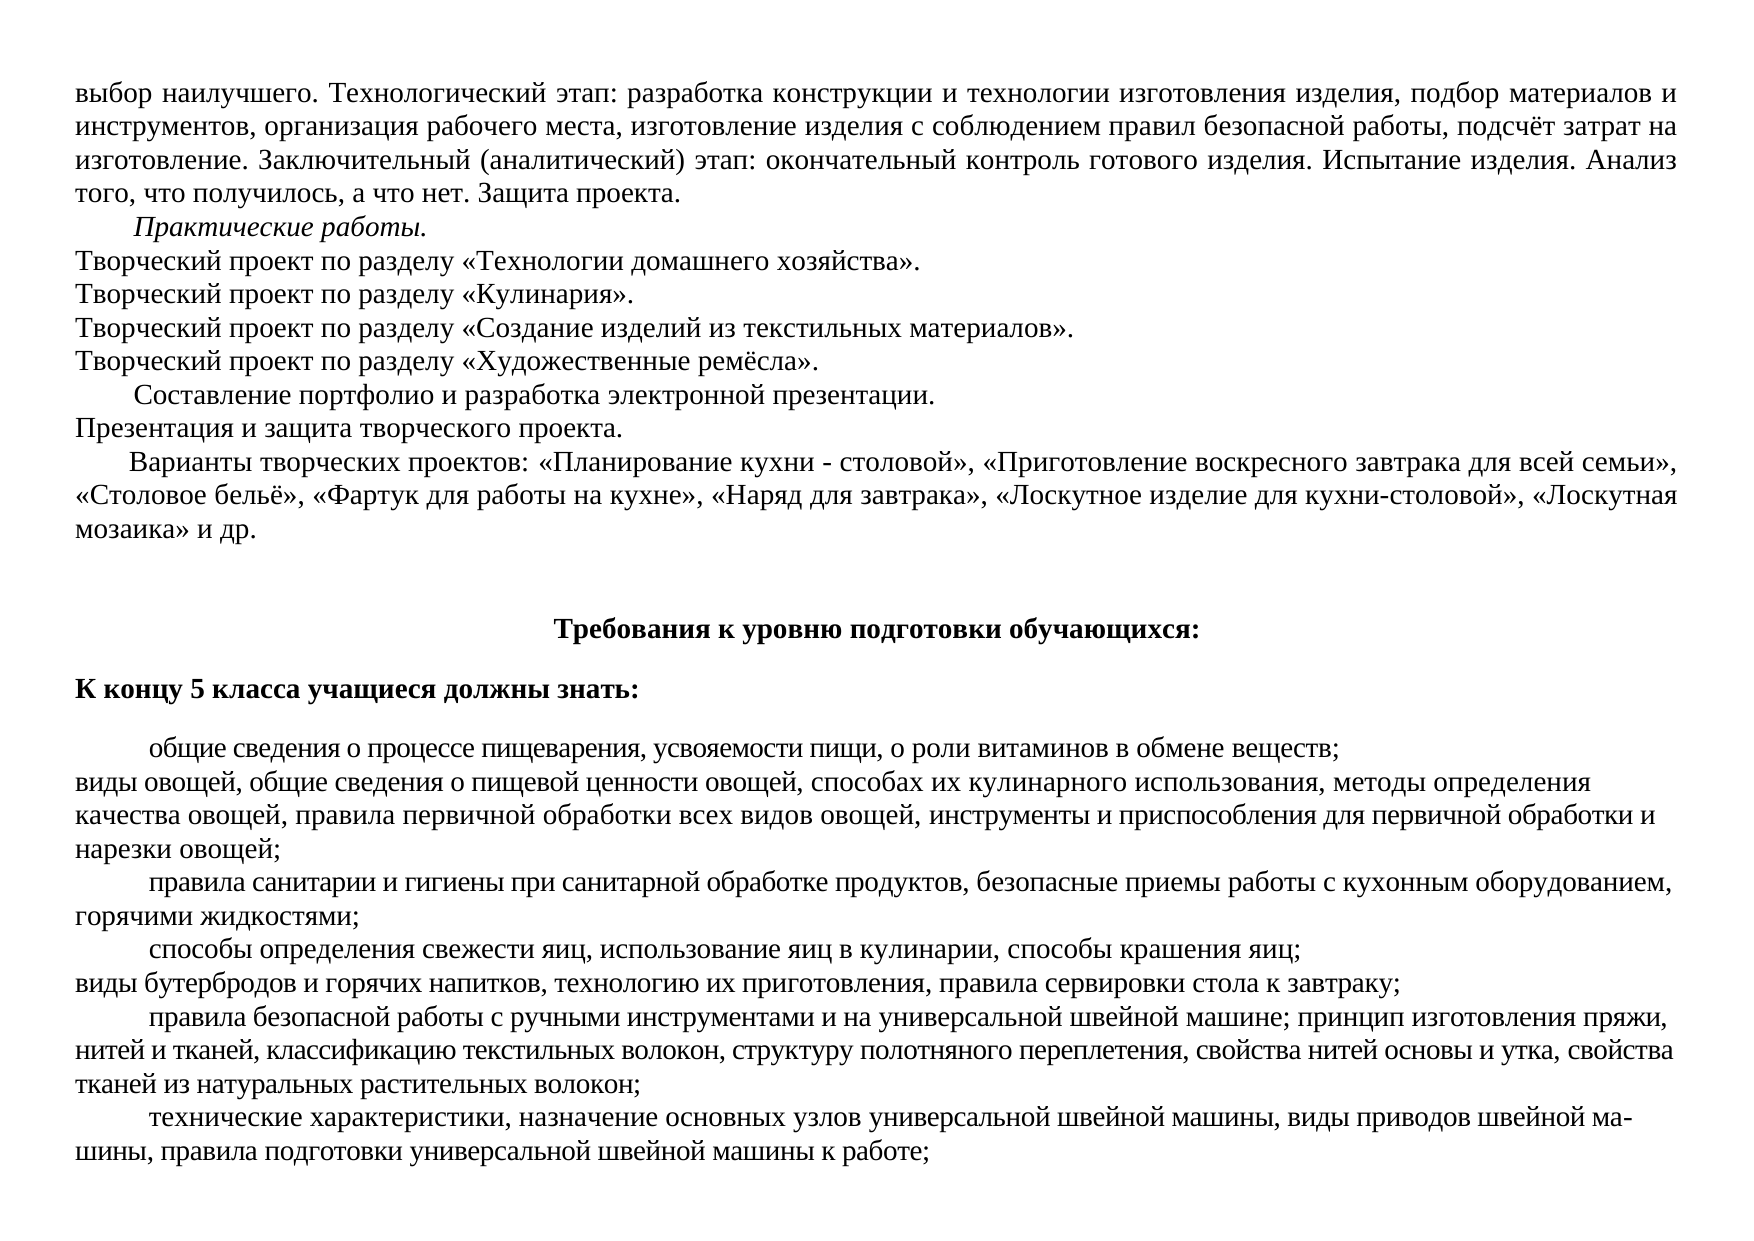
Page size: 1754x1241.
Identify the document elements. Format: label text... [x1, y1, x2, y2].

text виды бутербродов и горячих напитков, технологию их приготовления, правила сервировки стола к завтраку; [75, 965, 1679, 999]
text правила санитарии и гигиены при санитарной обработке продуктов, безопасные приемы работы с кухонным оборудованием, горячими жидкостями; [75, 864, 1679, 932]
text Составление портфолио и разработка электронной презентации. [75, 377, 1679, 410]
text технические характеристики, назначение основных узлов универсальной швейной машины, виды приводов швейной машины, правила подготовки универсальной швейной машины к работе; [75, 1099, 1679, 1166]
text Практические работы. [75, 209, 1679, 243]
text Варианты творческих проектов: «Планирование кухни - столовой», «Приготовление воскресного завтрака для всей семьи», «Столовое бельё», «Фартук для работы на кухне», «Наряд для завтрака», «Лоскутное изделие для кухни-столовой», «Лоскутная мозаика» и др. [75, 444, 1679, 544]
text К концу 5 класса учащиеся должны знать: [75, 671, 1679, 704]
text Требования к уровню подготовки обучающихся: [75, 612, 1679, 645]
text общие сведения о процессе пищеварения, усвояемости пищи, о роли витаминов в обмене веществ; [75, 730, 1679, 764]
text способы определения свежести яиц, использование яиц в кулинарии, способы крашения яиц; [75, 932, 1679, 965]
text Творческий проект по разделу «Технологии домашнего хозяйства». [75, 243, 1679, 276]
text Творческий проект по разделу «Художественные ремёсла». [75, 343, 1679, 377]
text правила безопасной работы с ручными инструментами и на универсальной швейной машине; принцип изготовления пряжи, нитей и тканей, классификацию текстильных волокон, структуру полотняного переплетения, свойства нитей основы и утка, свойства тканей из натуральных растительных волокон; [75, 999, 1679, 1099]
text Творческий проект по разделу «Создание изделий из текстильных материалов». [75, 310, 1679, 343]
text виды овощей, общие сведения о пищевой ценности овощей, способах их кулинарного использования, методы определения качества овощей, правила первичной обработки всех видов овощей, инструменты и приспособления для первичной обработки и нарезки овощей; [75, 764, 1679, 864]
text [75, 75, 1679, 209]
text Презентация и защита творческого проекта. [75, 410, 1679, 444]
text Творческий проект по разделу «Кулинария». [75, 276, 1679, 310]
